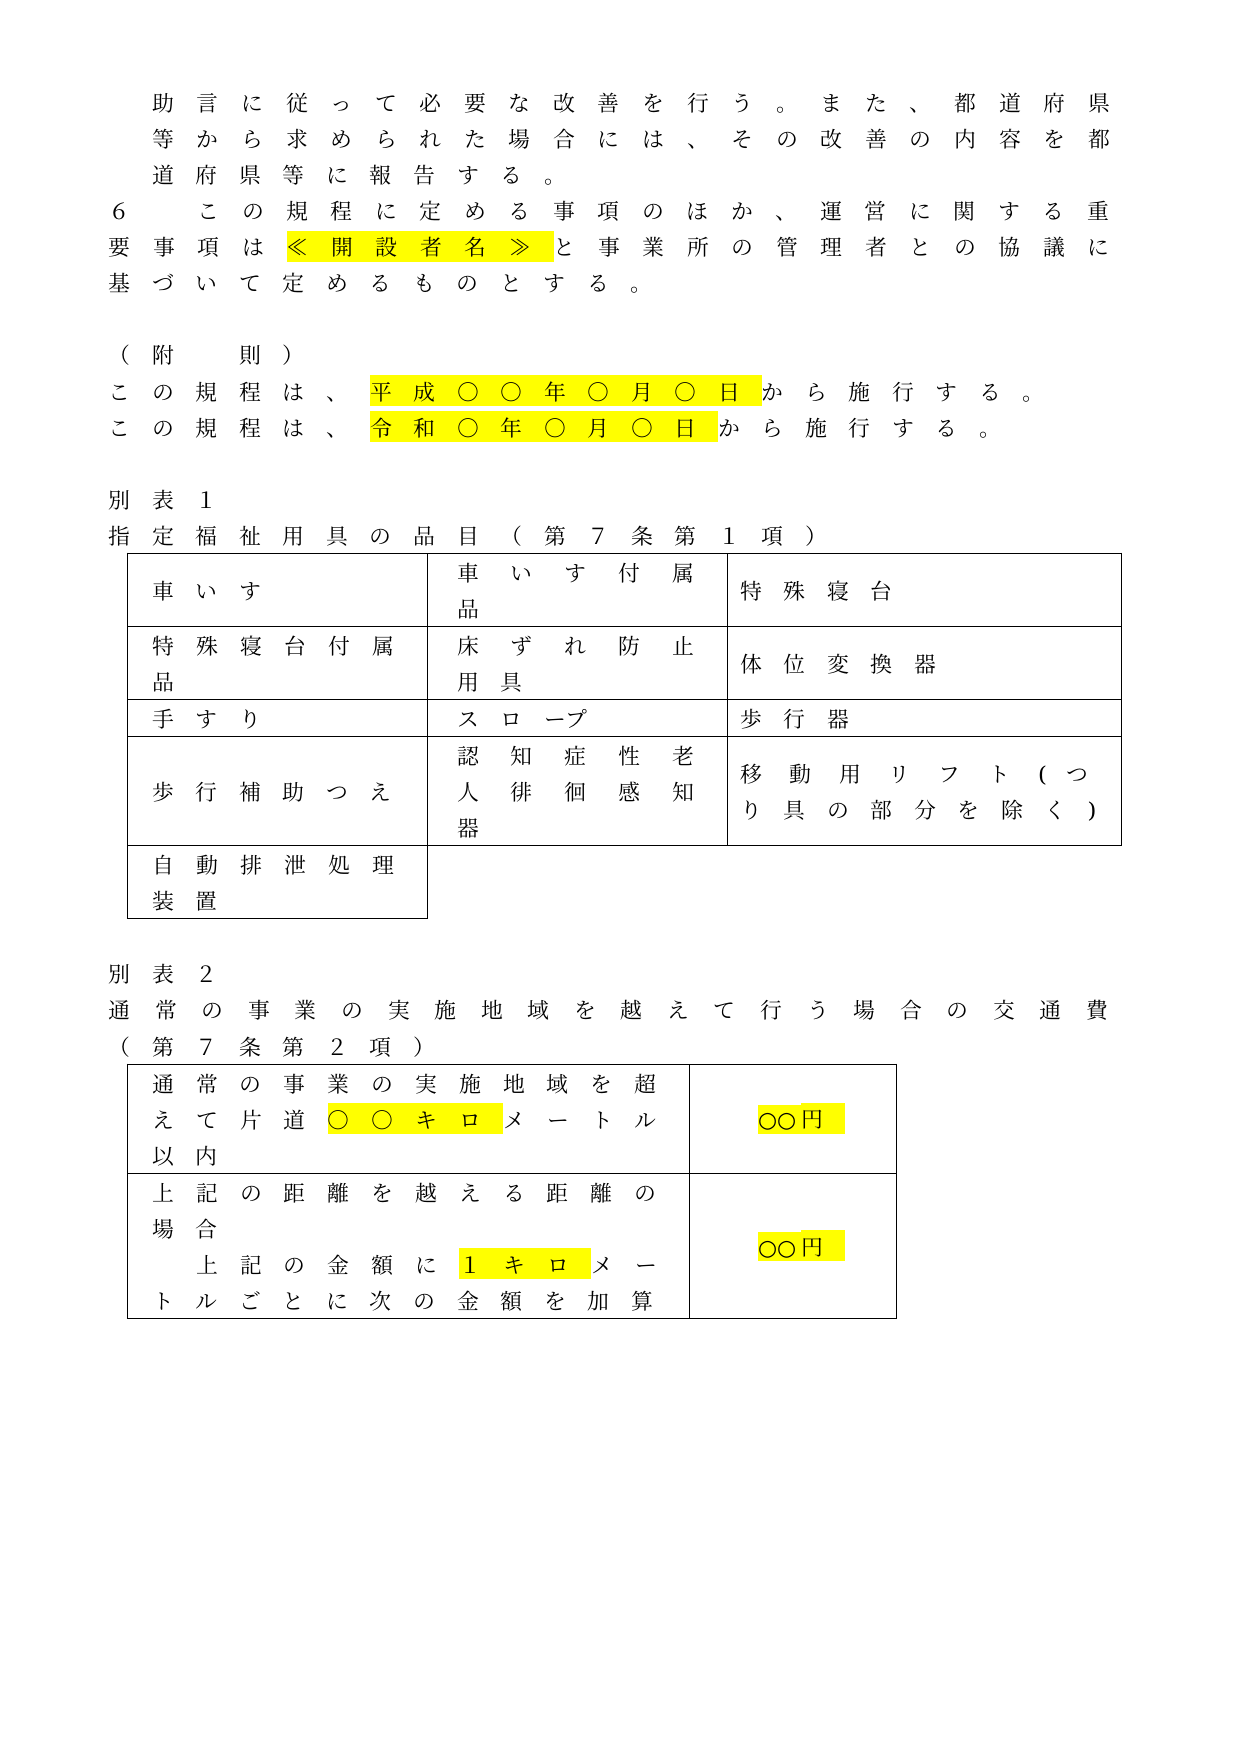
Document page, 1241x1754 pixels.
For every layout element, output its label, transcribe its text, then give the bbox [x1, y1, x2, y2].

table_cell 歩行器 [728, 700, 1121, 736]
table_header 車いす付属品 [428, 554, 727, 626]
table_cell 移動用リフト(つり具の部分を除く) [728, 737, 1121, 845]
table_cell 手すり [128, 700, 427, 736]
text この規程は、平成○○年○月○日から施行する。 [108, 372, 1132, 408]
text 別表２ [108, 955, 1132, 991]
table_cell 自動排泄処理装置 [128, 846, 427, 918]
table_header 特殊寝台 [728, 554, 1121, 626]
table_cell 体位変換器 [728, 627, 1121, 699]
table_header 通常の事業の実施地域を超えて片道○○キロメートル以内 [128, 1065, 689, 1173]
table_cell スロープ [428, 700, 727, 736]
table_header 車いす [128, 554, 427, 626]
text 通常の事業の実施地域を越えて行う場合の交通費（第７条第２項） [108, 991, 1132, 1063]
table_cell 認知症性老人徘徊感知器 [428, 737, 727, 845]
table_cell ○○円 [690, 1174, 896, 1318]
text 指定福祉用具の品目（第７条第１項） [108, 517, 1132, 553]
text 別表１ [108, 481, 1132, 517]
text ６ この規程に定める事項のほか、運営に関する重要事項は≪開設者名≫と事業所の管理者との協議に基づいて定めるものとする。 [108, 192, 1132, 300]
table_cell 上記の距離を越える距離の場合 上記の金額に１キロメートルごとに次の金額を加算 [128, 1174, 689, 1318]
table_cell 特殊寝台付属品 [128, 627, 427, 699]
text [108, 84, 1132, 192]
table_header ○○円 [690, 1065, 896, 1173]
table_cell 床ずれ防止用具 [428, 627, 727, 699]
table_cell 歩行補助つえ [128, 737, 427, 845]
text （附 則） [108, 336, 1132, 372]
text この規程は、令和○年○月○日から施行する。 [108, 408, 1132, 444]
